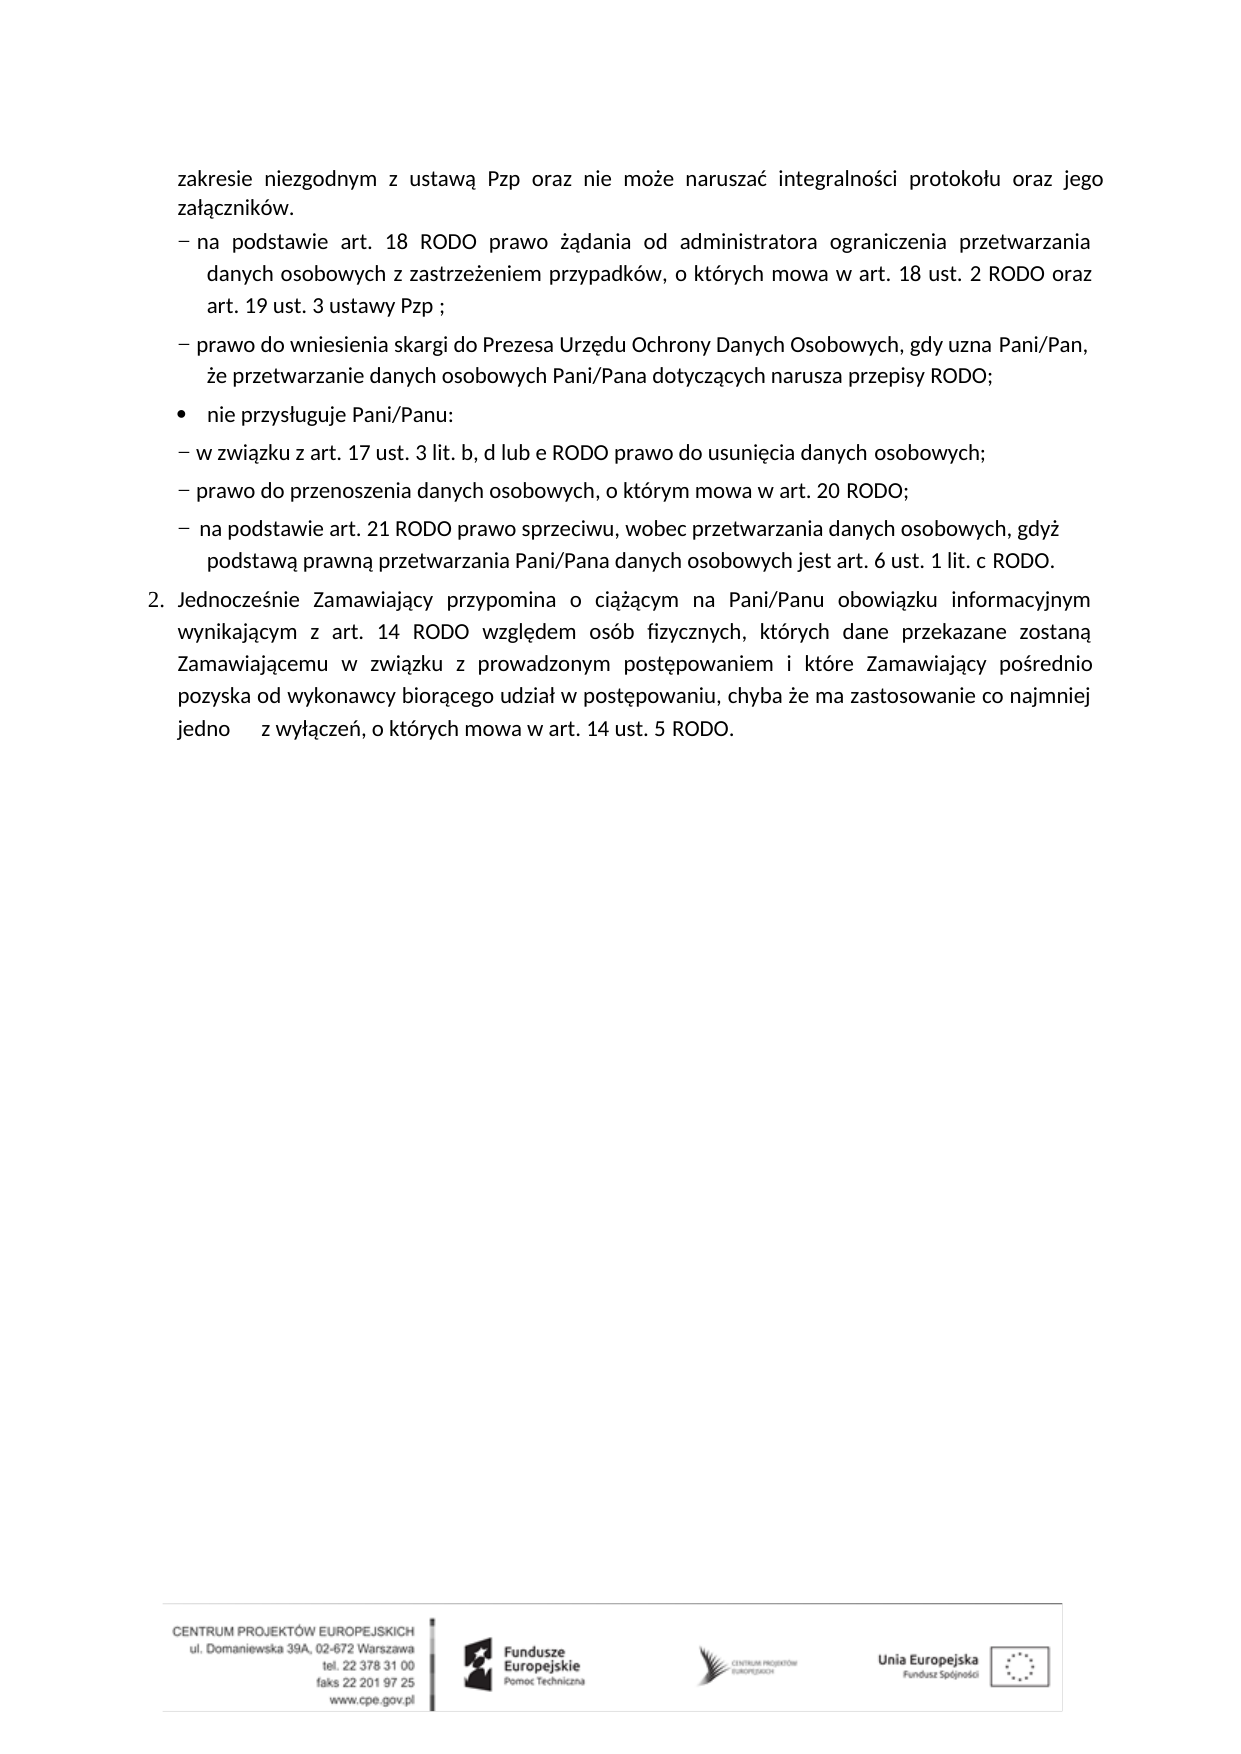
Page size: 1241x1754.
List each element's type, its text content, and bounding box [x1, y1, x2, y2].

list na podstawie art. 21 RODO prawo sprzeciwu, wobec przetwarzania danych osobowych, gdyż podstawą prawną przetwarzania Pani/Pana danych osobowych jest art. 6 ust. 1 lit. c RODO. [177, 514, 1093, 575]
list prawo do wniesienia skargi do Prezesa Urzędu Ochrony Danych Osobowych, gdy uzna Pani/Pan, [177, 330, 1105, 358]
picture [162, 1603, 1064, 1713]
text że przetwarzanie danych osobowych Pani/Pana dotyczących narusza przepisy RODO; [207, 362, 1105, 390]
list Jednocześnie Zamawiający przypomina o ciążącym na Pani/Panu obowiązku informacyjnym wynikającym z art. 14 RODO względem osób fizycznych, których dane przekazane zostaną Zamawiającemu w związku z prowadzonym postępowaniem i które Zamawiający pośrednio pozyska od wykonawcy biorącego udział w postępowaniu, chyba że ma zastosowanie co najmniej jedno z wyłączeń, o których mowa w art. 14 ust. 5 RODO. [148, 585, 1093, 742]
list prawo do przenoszenia danych osobowych, o którym mowa w art. 20 RODO; [177, 476, 1105, 504]
list w związku z art. 17 ust. 3 lit. b, d lub e RODO prawo do usunięcia danych osobowych; [177, 438, 1105, 466]
list na podstawie art. 18 RODO prawo żądania od administratora ograniczenia przetwarzania danych osobowych z zastrzeżeniem przypadków, o których mowa w art. 18 ust. 2 RODO oraz art. 19 ust. 3 ustawy Pzp ; [177, 227, 1093, 319]
list nie przysługuje Pani/Panu: [177, 400, 1105, 428]
